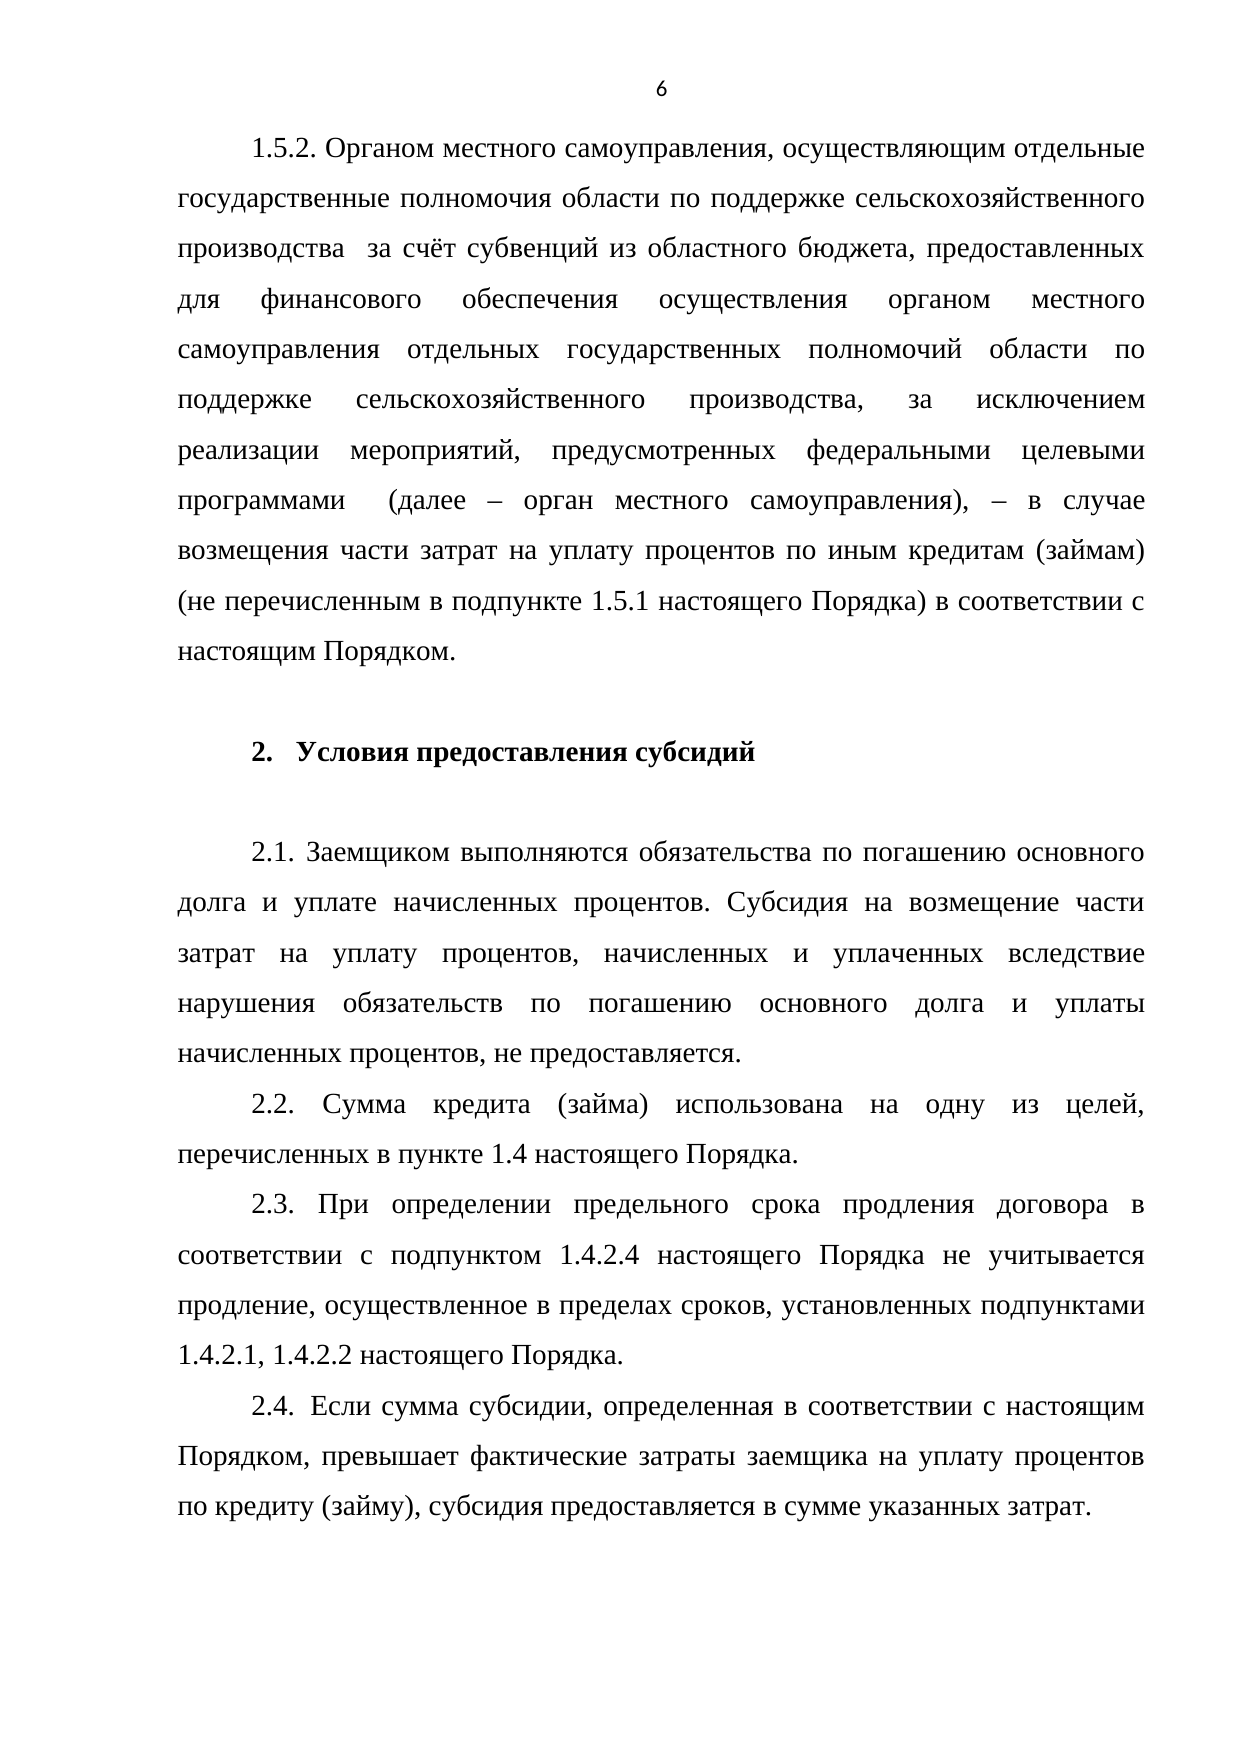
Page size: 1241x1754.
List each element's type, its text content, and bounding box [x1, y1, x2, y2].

list Заемщиком выполняются обязательства по погашению основного долга и уплате начисленных процентов. Субсидия на возмещение части затрат на уплату процентов, начисленных и уплаченных вследствие нарушения обязательств по погашению основного долга и уплаты начисленных процентов, не предоставляется. [177, 834, 1146, 1069]
list При определении предельного срока продления договора в соответствии с подпунктом 1.4.2.4 настоящего Порядка не учитывается продление, осуществленное в пределах сроков, установленных подпунктами 1.4.2.1, 1.4.2.2 настоящего Порядка. [177, 1186, 1146, 1371]
list Органом местного самоуправления, осуществляющим отдельные государственные полномочия области по поддержке сельскохозяйственного производства за счёт субвенций из областного бюджета, предоставленных для финансового обеспечения осуществления органом местного самоуправления отдельных государственных полномочий области по поддержке сельскохозяйственного производства, за исключением реализации мероприятий, предусмотренных федеральными целевыми программами (далее – орган местного самоуправления), – в случае возмещения части затрат на уплату процентов по иным кредитам (займам) (не перечисленным в подпункте 1.5.1 настоящего Порядка) в соответствии с настоящим Порядком. [177, 130, 1146, 667]
list Условия предоставления субсидий [177, 734, 1146, 767]
list Если сумма субсидии, определенная в соответствии с настоящим Порядком, превышает фактические затраты заемщика на уплату процентов по кредиту (займу), субсидия предоставляется в сумме указанных затрат. [177, 1388, 1146, 1522]
list Сумма кредита (займа) использована на одну из целей, перечисленных в пункте 1.4 настоящего Порядка. [177, 1086, 1146, 1170]
